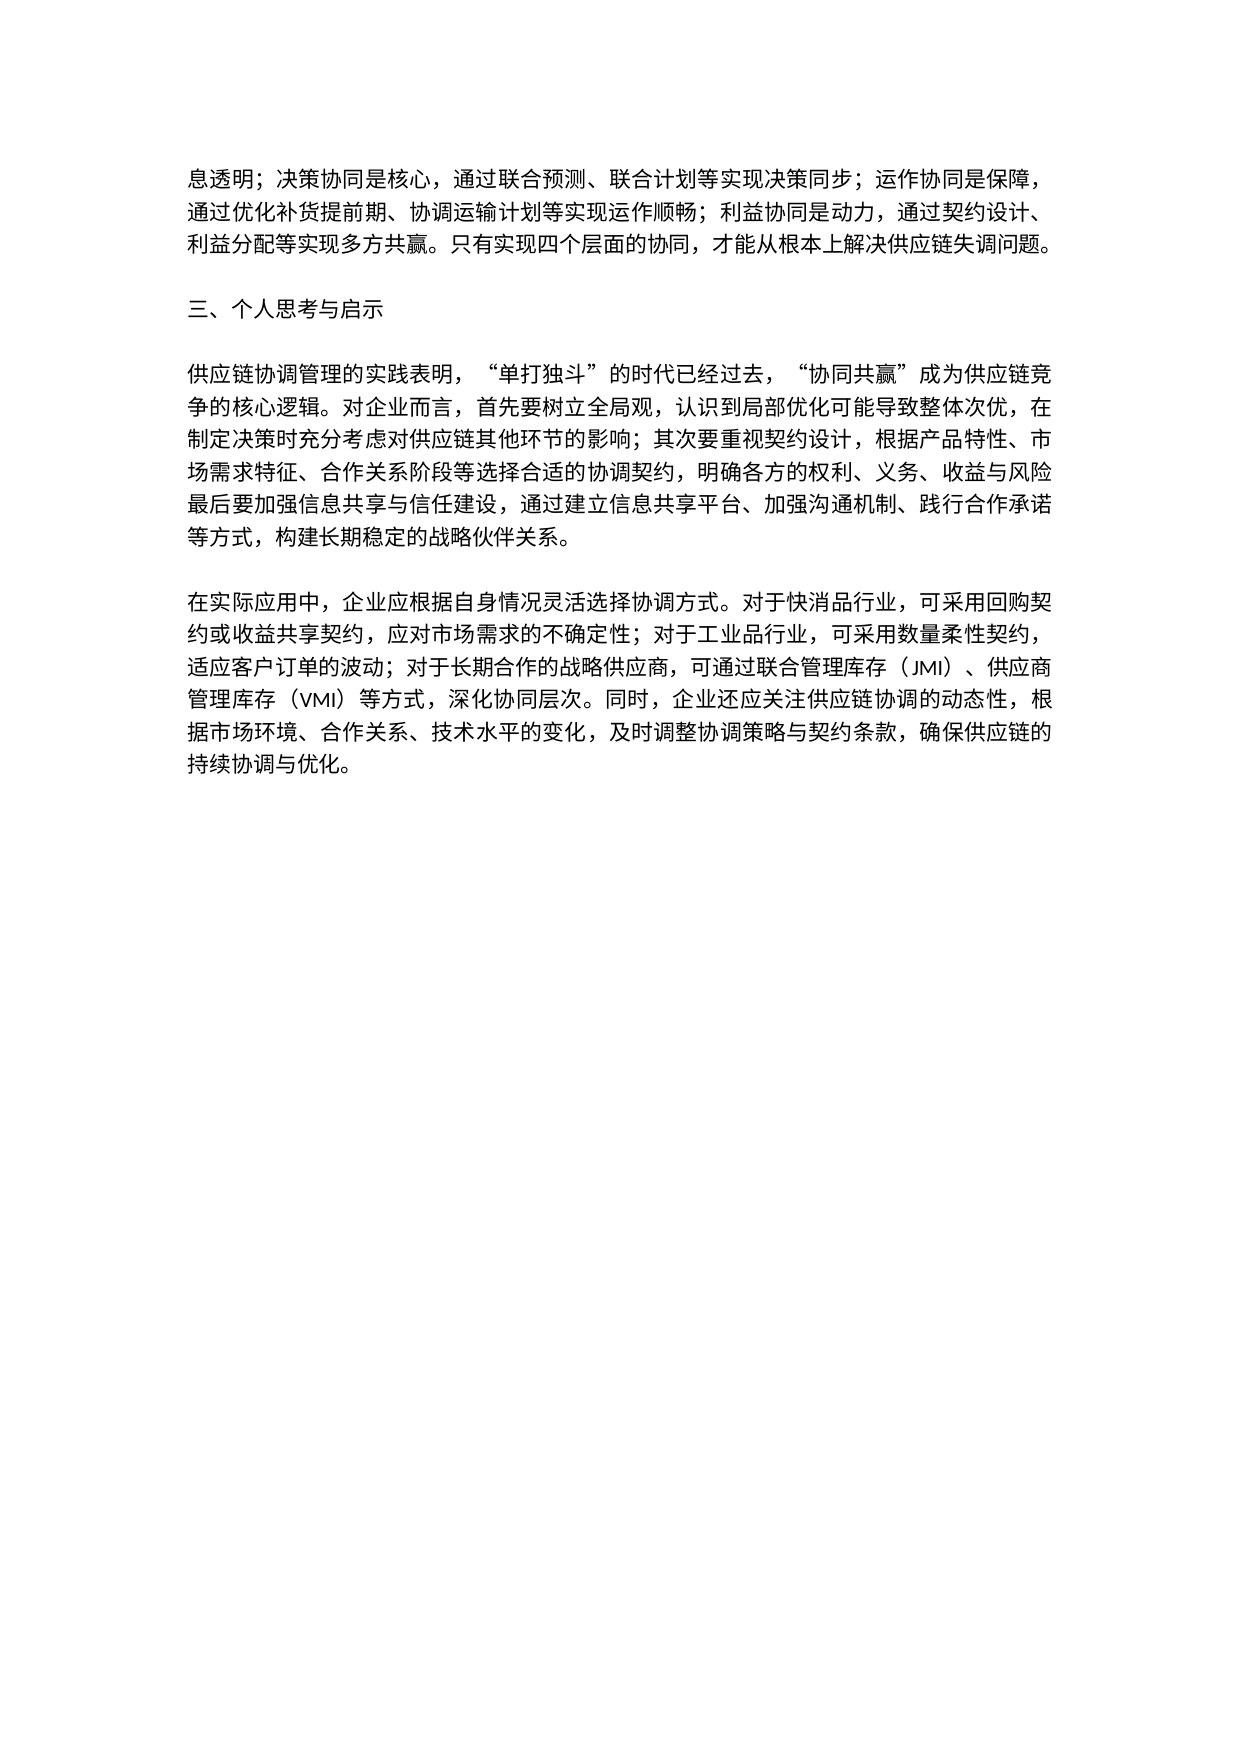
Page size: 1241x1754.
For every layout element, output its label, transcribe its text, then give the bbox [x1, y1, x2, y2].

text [187, 162, 1053, 259]
text 在实际应用中，企业应根据自身情况灵活选择协调方式。对于快消品行业，可采用回购契约或收益共享契约，应对市场需求的不确定性；对于工业品行业，可采用数量柔性契约，适应客户订单的波动；对于长期合作的战略供应商，可通过联合管理库存（JMI）、供应商管理库存（VMI）等方式，深化协同层次。同时，企业还应关注供应链协调的动态性，根据市场环境、合作关系、技术水平的变化，及时调整协调策略与契约条款，确保供应链的持续协调与优化。 [187, 584, 1053, 779]
text 供应链协调管理的实践表明，“单打独斗”的时代已经过去，“协同共赢”成为供应链竞争的核心逻辑。对企业而言，首先要树立全局观，认识到局部优化可能导致整体次优，在制定决策时充分考虑对供应链其他环节的影响；其次要重视契约设计，根据产品特性、市场需求特征、合作关系阶段等选择合适的协调契约，明确各方的权利、义务、收益与风险；最后要加强信息共享与信任建设，通过建立信息共享平台、加强沟通机制、践行合作承诺等方式，构建长期稳定的战略伙伴关系。 [187, 357, 1053, 552]
text 三、个人思考与启示 [187, 292, 1053, 324]
